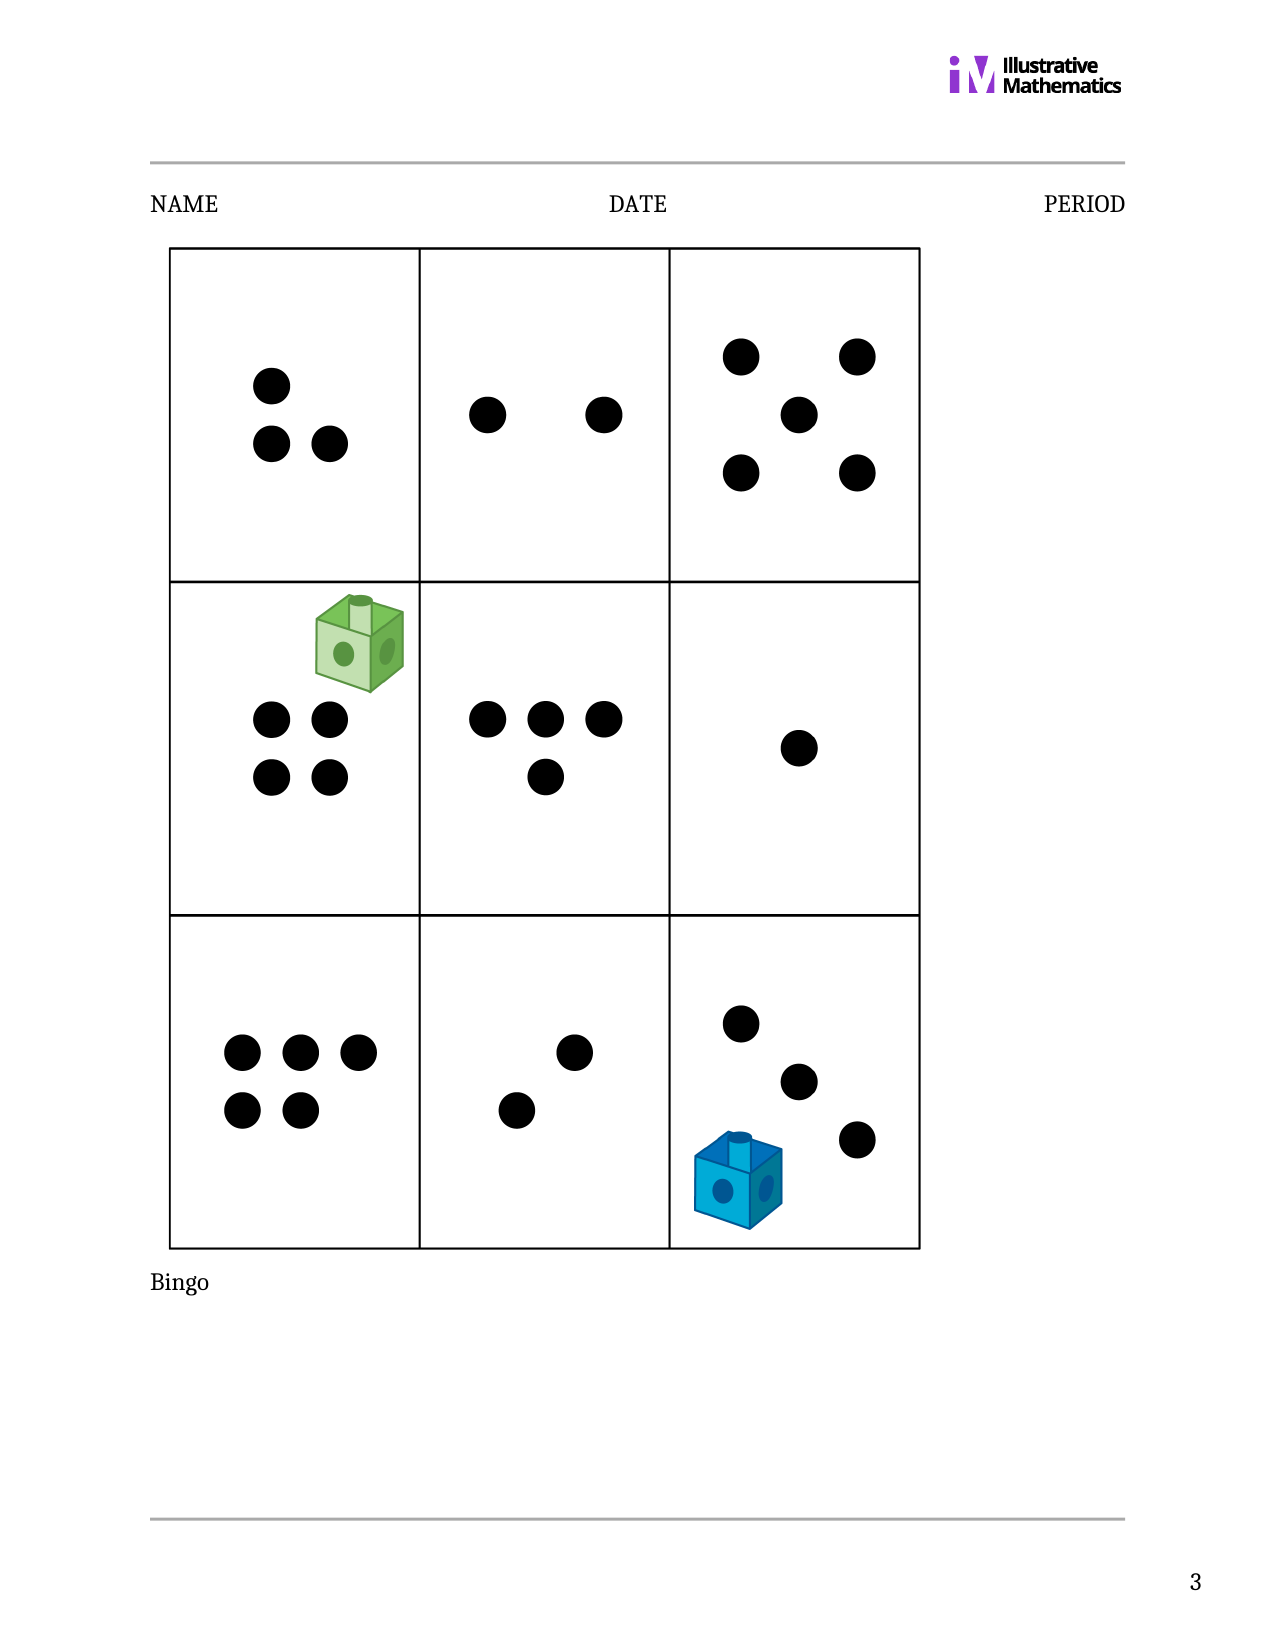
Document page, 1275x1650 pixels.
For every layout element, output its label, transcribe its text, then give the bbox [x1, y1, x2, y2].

picture [949, 55, 1121, 93]
picture [168, 247, 921, 1250]
text Bingo [150, 1268, 1125, 1297]
